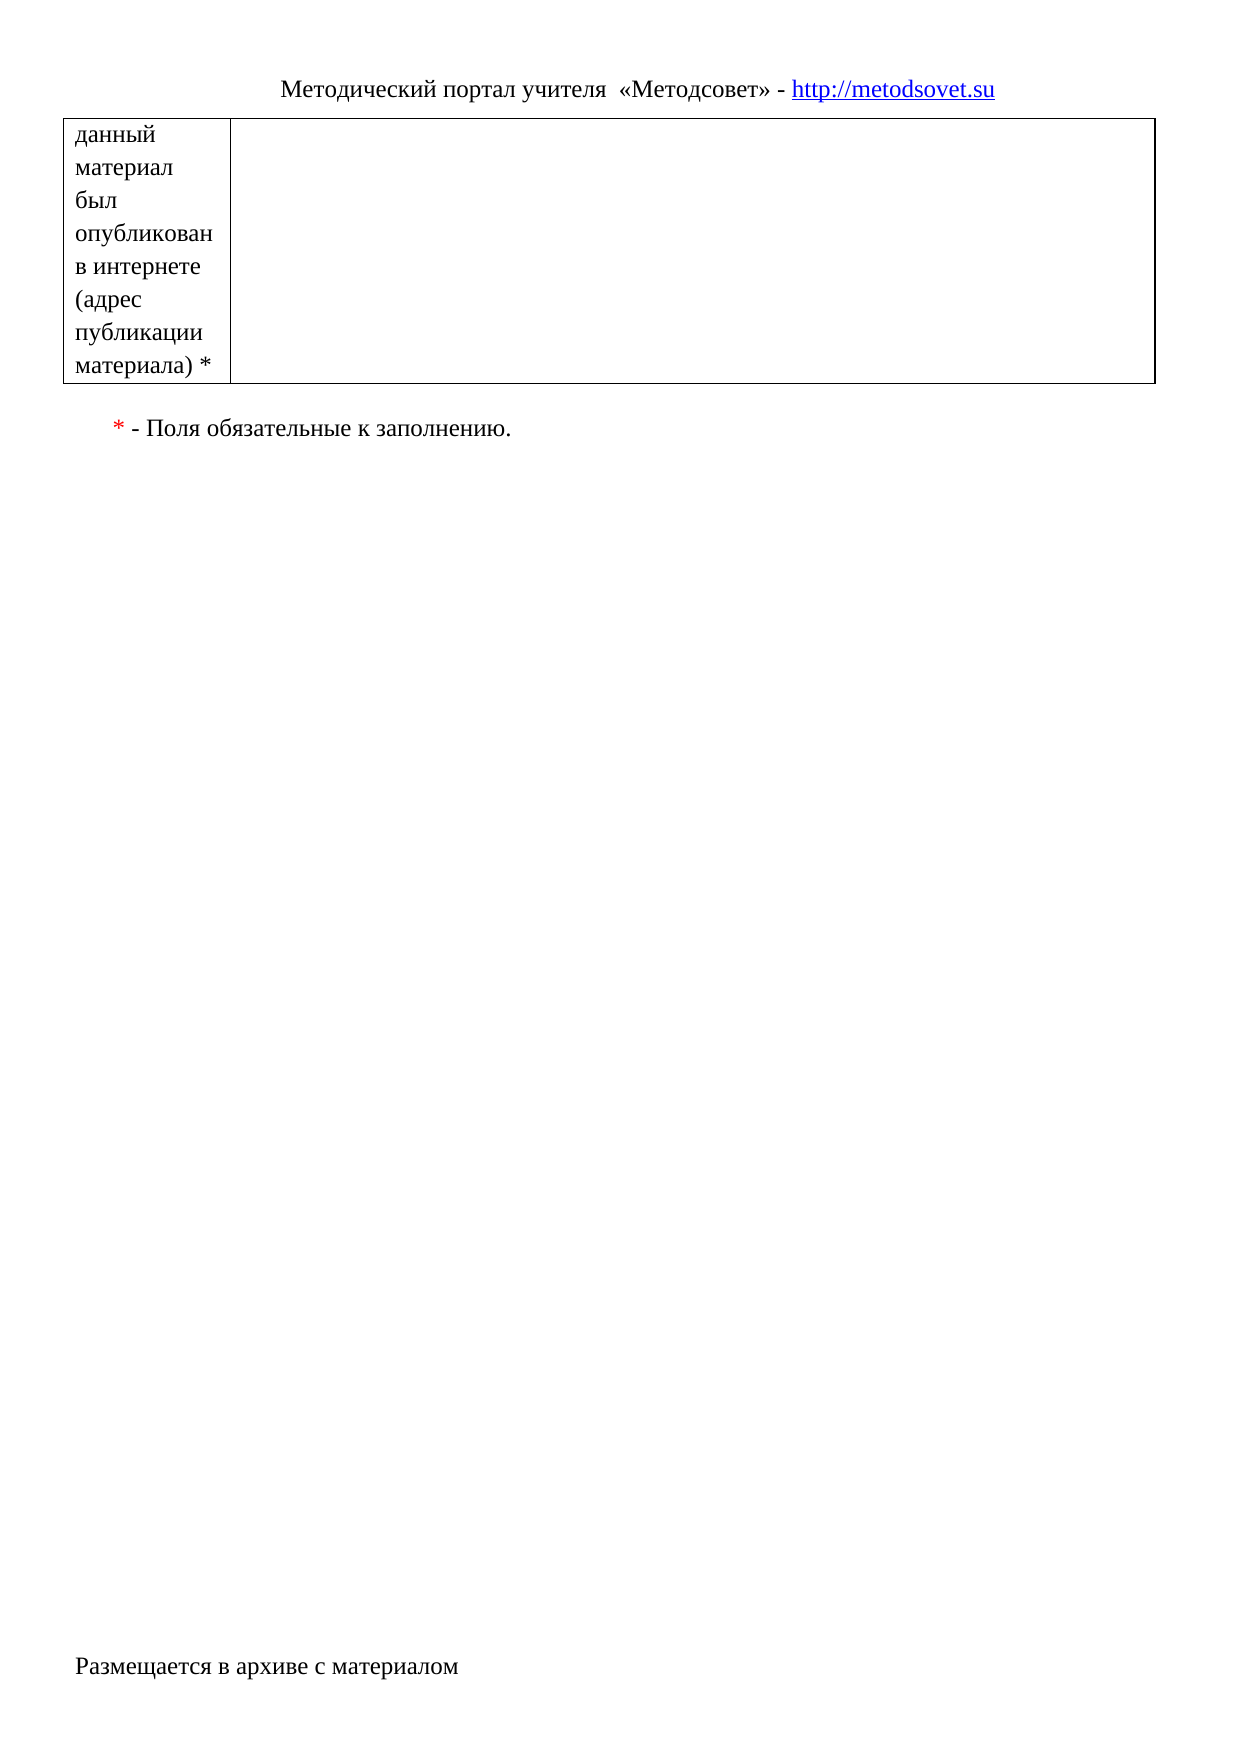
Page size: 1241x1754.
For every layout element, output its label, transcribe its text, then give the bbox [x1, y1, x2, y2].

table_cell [231, 119, 1154, 383]
text * - Поля обязательные к заполнению. [112, 413, 1200, 442]
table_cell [64, 119, 230, 383]
